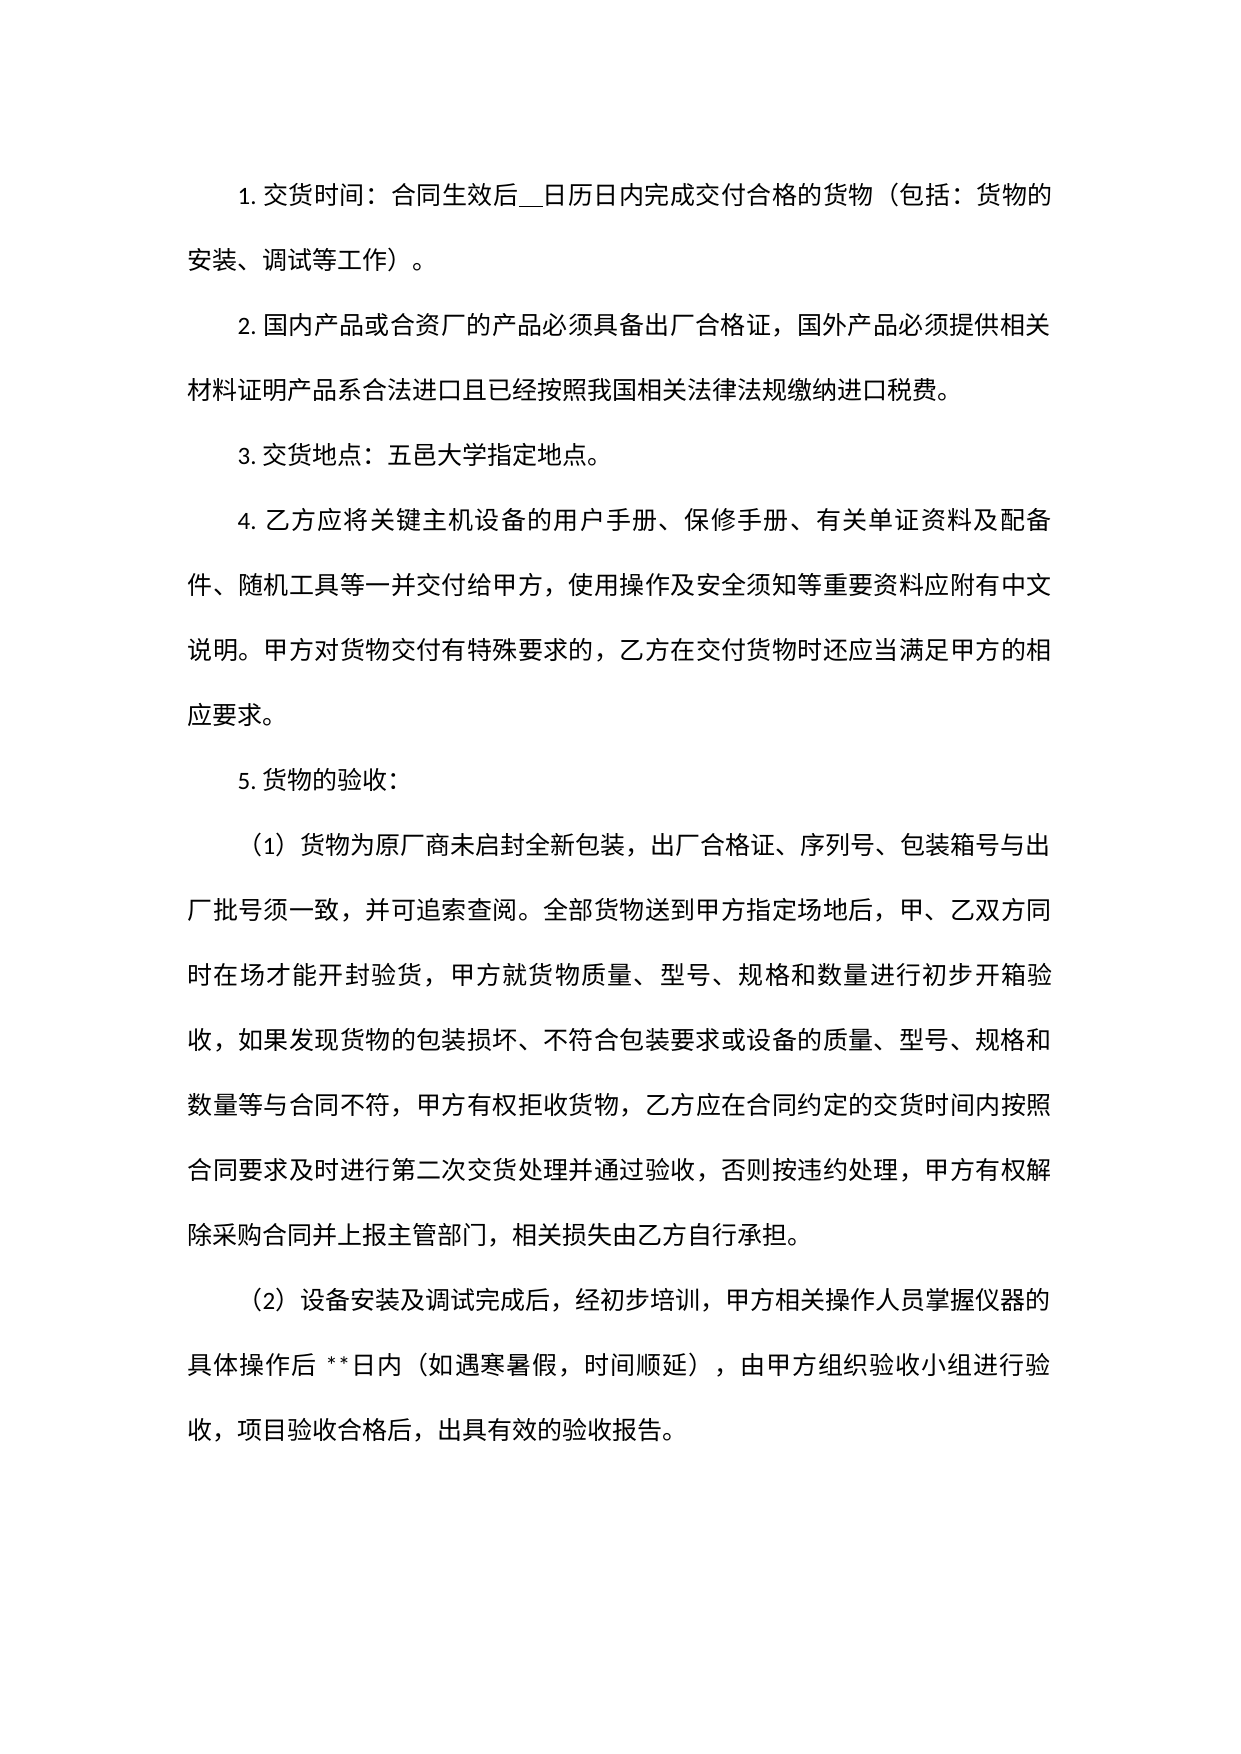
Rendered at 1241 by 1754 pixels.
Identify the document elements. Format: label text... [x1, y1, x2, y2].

text （2）设备安装及调试完成后，经初步培训，甲方相关操作人员掌握仪器的具体操作后 **日内（如遇寒暑假，时间顺延），由甲方组织验收小组进行验收，项目验收合格后，出具有效的验收报告。 [187, 1267, 1053, 1462]
text 2. 国内产品或合资厂的产品必须具备出厂合格证，国外产品必须提供相关材料证明产品系合法进口且已经按照我国相关法律法规缴纳进口税费。 [187, 292, 1053, 422]
text （1）货物为原厂商未启封全新包装，出厂合格证、序列号、包装箱号与出厂批号须一致，并可追索查阅。全部货物送到甲方指定场地后，甲、乙双方同时在场才能开封验货，甲方就货物质量、型号、规格和数量进行初步开箱验收，如果发现货物的包装损坏、不符合包装要求或设备的质量、型号、规格和数量等与合同不符，甲方有权拒收货物，乙方应在合同约定的交货时间内按照合同要求及时进行第二次交货处理并通过验收，否则按违约处理，甲方有权解除采购合同并上报主管部门，相关损失由乙方自行承担。 [187, 812, 1053, 1267]
text 3. 交货地点：五邑大学指定地点。 [187, 422, 1053, 487]
text 5. 货物的验收： [187, 747, 1053, 812]
text 1. 交货时间：合同生效后 日历日内完成交付合格的货物（包括：货物的安装、调试等工作）。 [187, 162, 1053, 292]
text 4. 乙方应将关键主机设备的用户手册、保修手册、有关单证资料及配备件、随机工具等一并交付给甲方，使用操作及安全须知等重要资料应附有中文说明。甲方对货物交付有特殊要求的，乙方在交付货物时还应当满足甲方的相应要求。 [187, 487, 1053, 747]
